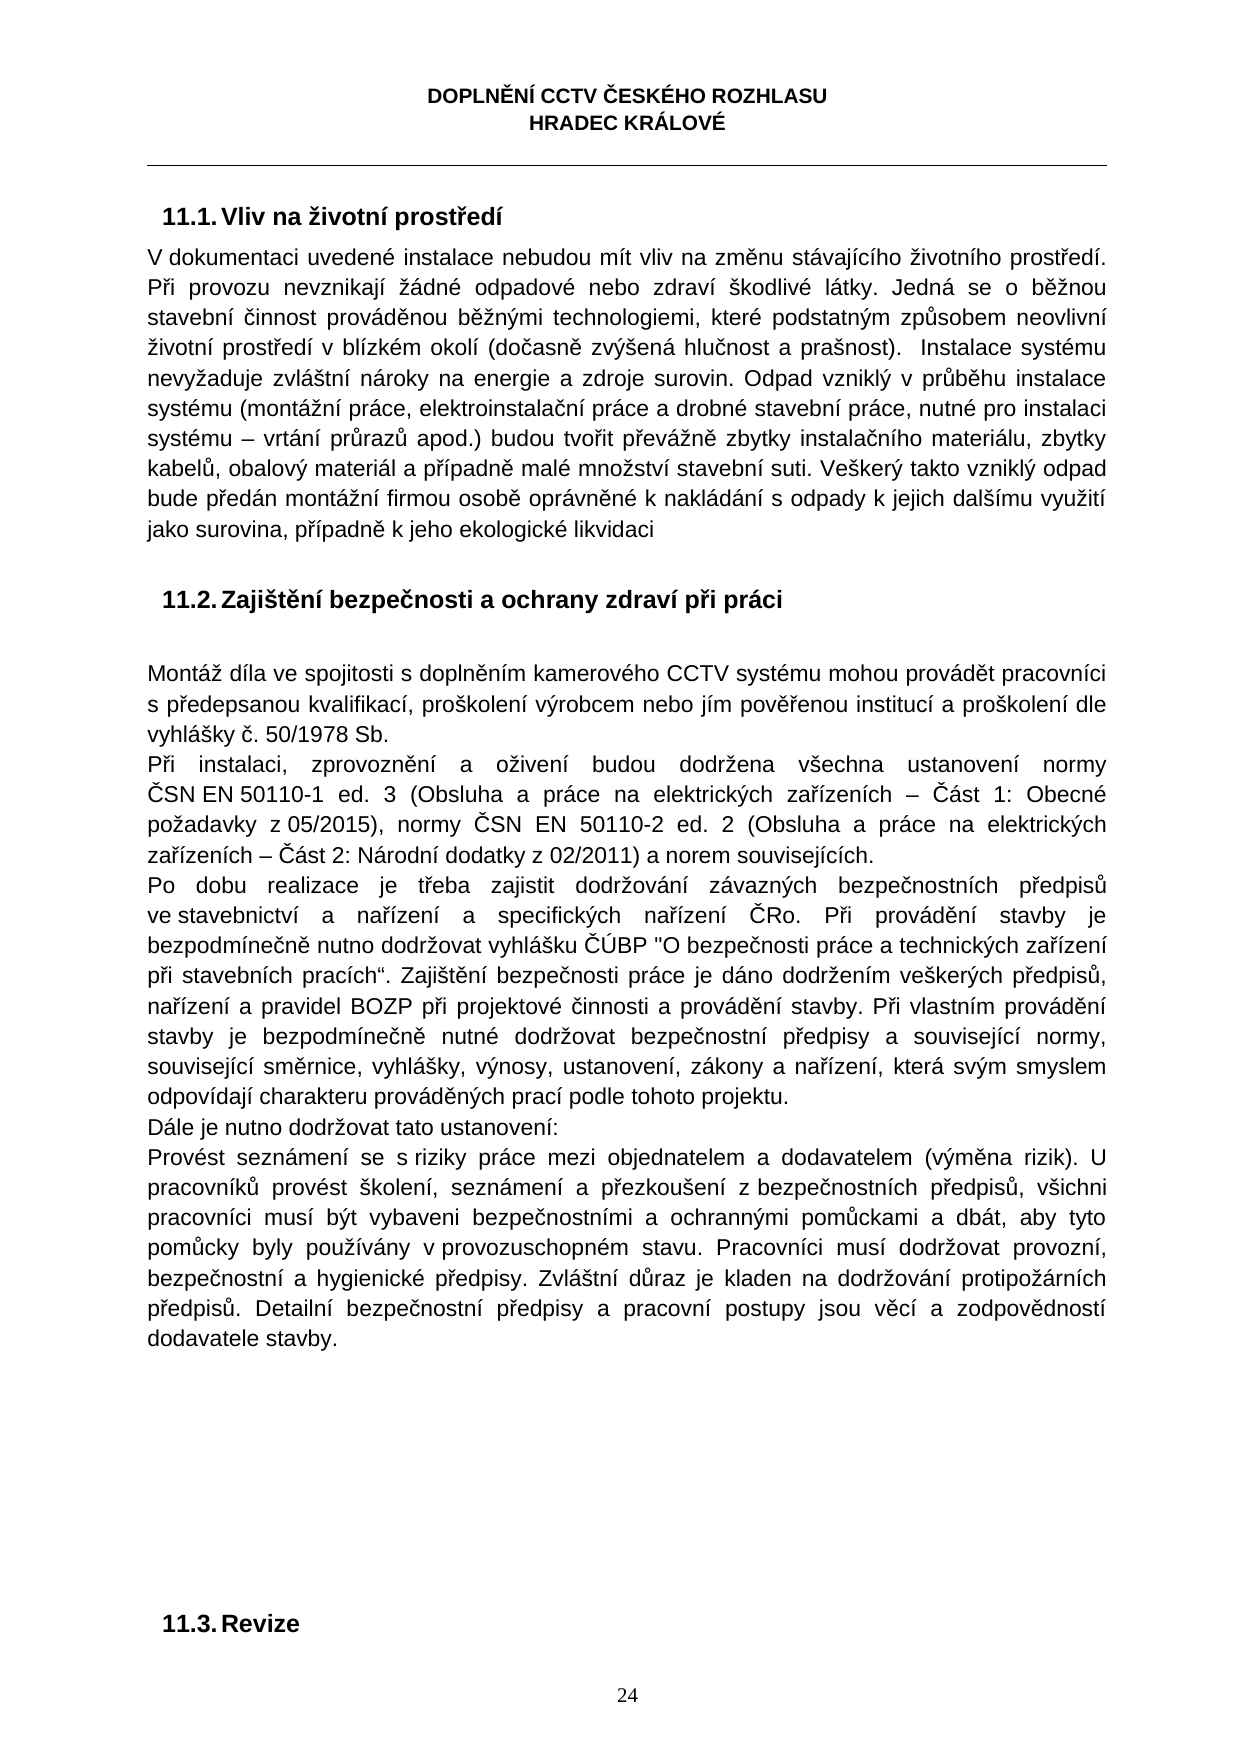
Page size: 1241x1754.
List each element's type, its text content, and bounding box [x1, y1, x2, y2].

text Montáž díla ve spojitosti s doplněním kamerového CCTV systému mohou provádět pracovníci s předepsanou kvalifikací, proškolení výrobcem nebo jím pověřenou institucí a proškolení dle vyhlášky č. 50/1978 Sb. [147, 660, 1107, 747]
text Při instalaci, zprovoznění a oživení budou dodržena všechna ustanovení normy ČSN EN 50110-1 ed. 3 (Obsluha a práce na elektrických zařízeních – Část 1: Obecné požadavky z 05/2015), normy ČSN EN 50110-2 ed. 2 (Obsluha a práce na elektrických zařízeních – Část 2: Národní dodatky z 02/2011) a norem souvisejících. [147, 751, 1107, 868]
text Po dobu realizace je třeba zajistit dodržování závazných bezpečnostních předpisů ve stavebnictví a nařízení a specifických nařízení ČRo. Při provádění stavby je bezpodmínečně nutno dodržovat vyhlášku ČÚBP "O bezpečnosti práce a technických zařízení při stavebních pracích“. Zajištění bezpečnosti práce je dáno dodržením veškerých předpisů, nařízení a pravidel BOZP při projektové činnosti a provádění stavby. Při vlastním provádění stavby je bezpodmínečně nutné dodržovat bezpečnostní předpisy a související normy, související směrnice, vyhlášky, výnosy, ustanovení, zákony a nařízení, která svým smyslem odpovídají charakteru prováděných prací podle tohoto projektu. [147, 872, 1107, 1109]
subtitle Vliv na životní prostředí [162, 202, 1107, 231]
subtitle Zajištění bezpečnosti a ochrany zdraví při práci [162, 584, 1107, 613]
text Provést seznámení se s riziky práce mezi objednatelem a dodavatelem (výměna rizik). U pracovníků provést školení, seznámení a přezkoušení z bezpečnostních předpisů, všichni pracovníci musí být vybaveni bezpečnostními a ochrannými pomůckami a dbát, aby tyto pomůcky byly používány v provozuschopném stavu. Pracovníci musí dodržovat provozní, bezpečnostní a hygienické předpisy. Zvláštní důraz je kladen na dodržování protipožárních předpisů. Detailní bezpečnostní předpisy a pracovní postupy jsou věcí a zodpovědností dodavatele stavby. [147, 1144, 1107, 1351]
text Dále je nutno dodržovat tato ustanovení: [147, 1113, 1107, 1140]
text V dokumentaci uvedené instalace nebudou mít vliv na změnu stávajícího životního prostředí. Při provozu nevznikají žádné odpadové nebo zdraví škodlivé látky. Jedná se o běžnou stavební činnost prováděnou běžnými technologiemi, které podstatným způsobem neovlivní životní prostředí v blízkém okolí (dočasně zvýšená hlučnost a prašnost). Instalace systému nevyžaduje zvláštní nároky na energie a zdroje surovin. Odpad vzniklý v průběhu instalace systému (montážní práce, elektroinstalační práce a drobné stavební práce, nutné pro instalaci systému – vrtání průrazů apod.) budou tvořit převážně zbytky instalačního materiálu, zbytky kabelů, obalový materiál a případně malé množství stavební suti. Veškerý takto vzniklý odpad bude předán montážní firmou osobě oprávněné k nakládání s odpady k jejich dalšímu využití jako surovina, případně k jeho ekologické likvidaci [147, 244, 1107, 542]
subtitle Revize [162, 1609, 1107, 1638]
